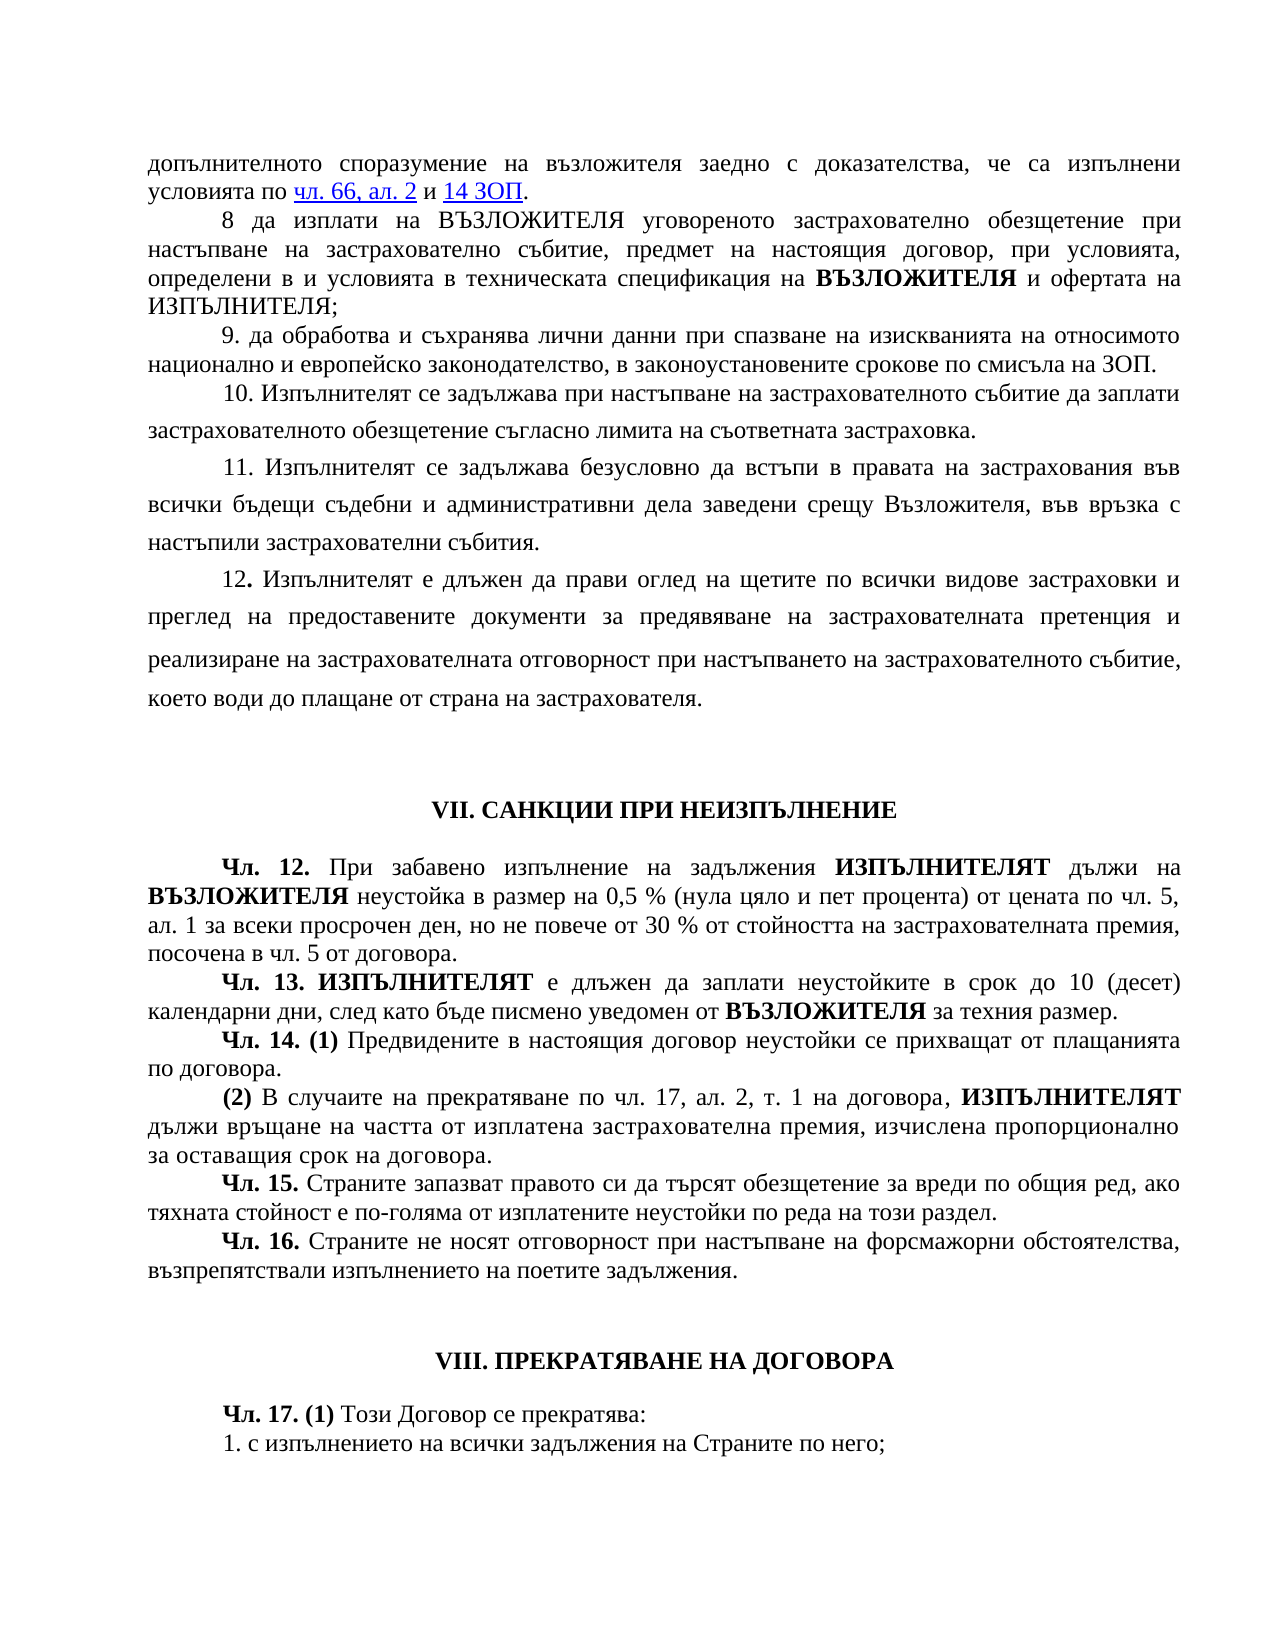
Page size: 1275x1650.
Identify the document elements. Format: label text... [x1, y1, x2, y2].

text Чл. 17. (1) Този Договор се прекратява: [148, 1399, 1181, 1428]
text (2) В случаите на прекратяване по чл. 17, ал. 2, т. 1 на договора, ИЗПЪЛНИТЕЛЯТ дължи връщане на частта от изплатена застрахователна премия, изчислена пропорционално за оставащия срок на договора. [148, 1082, 1181, 1168]
text VIII. ПРЕКРАТЯВАНЕ НА ДОГОВОРА [148, 1346, 1181, 1374]
list 8 да изплати на ВЪЗЛОЖИТЕЛЯ уговореното застрахователно обезщетение при настъпване на застрахователно събитие, предмет на настоящия договор, при условията, определени в и условията в техническата спецификация на ВЪЗЛОЖИТЕЛЯ и офертата на ИЗПЪЛНИТЕЛЯ; [148, 205, 1181, 320]
text VII. САНКЦИИ ПРИ НЕИЗПЪЛНЕНИЕ [148, 795, 1181, 823]
text 1. с изпълнението на всички задължения на Страните по него; [148, 1428, 1181, 1457]
text 12. Изпълнителят е длъжен да прави оглед на щетите по всички видове застраховки и преглед на предоставените документи за предявяване на застрахователната претенция и реализиране на застрахователната отговорност при настъпването на застрахователното събитие, което води до плащане от страна на застрахователя. [148, 564, 1181, 712]
text Чл. 16. Страните не носят отговорност при настъпване на форсмажорни обстоятелства, възпрепятствали изпълнението на поетите задължения. [148, 1226, 1181, 1283]
text Чл. 13. ИЗПЪЛНИТЕЛЯТ е длъжен да заплати неустойките в срок до 10 (десет) календарни дни, след като бъде писмено уведомен от ВЪЗЛОЖИТЕЛЯ за техния размер. [148, 967, 1181, 1025]
list 9. да обработва и съхранява лични данни при спазване на изискванията на относимото национално и европейско законодателство, в законоустановените срокове по смисъла на ЗОП. [148, 320, 1181, 378]
text Чл. 15. Страните запазват правото си да търсят обезщетение за вреди по общия ред, ако тяхната стойност е по-голяма от изплатените неустойки по реда на този раздел. [148, 1168, 1181, 1226]
text Чл. 12. При забавено изпълнение на задължения ИЗПЪЛНИТЕЛЯТ дължи на ВЪЗЛОЖИТЕЛЯ неустойка в размер на 0,5 % (нула цяло и пет процента) от цената по чл. 5, ал. 1 за всеки просрочен ден, но не повече от 30 % от стойността на застрахователната премия, посочена в чл. 5 от договора. [148, 852, 1181, 967]
text 10. Изпълнителят се задължава при настъпване на застрахователното събитие да заплати застрахователното обезщетение съгласно лимита на съответната застраховка. [148, 378, 1181, 444]
text Чл. 14. (1) Предвидените в настоящия договор неустойки се прихващат от плащанията по договора. [148, 1025, 1181, 1082]
text 11. Изпълнителят се задължава безусловно да встъпи в правата на застрахования във всички бъдещи съдебни и административни дела заведени срещу Възложителя, във връзка с настъпили застрахователни събития. [148, 452, 1181, 556]
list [148, 148, 1181, 205]
